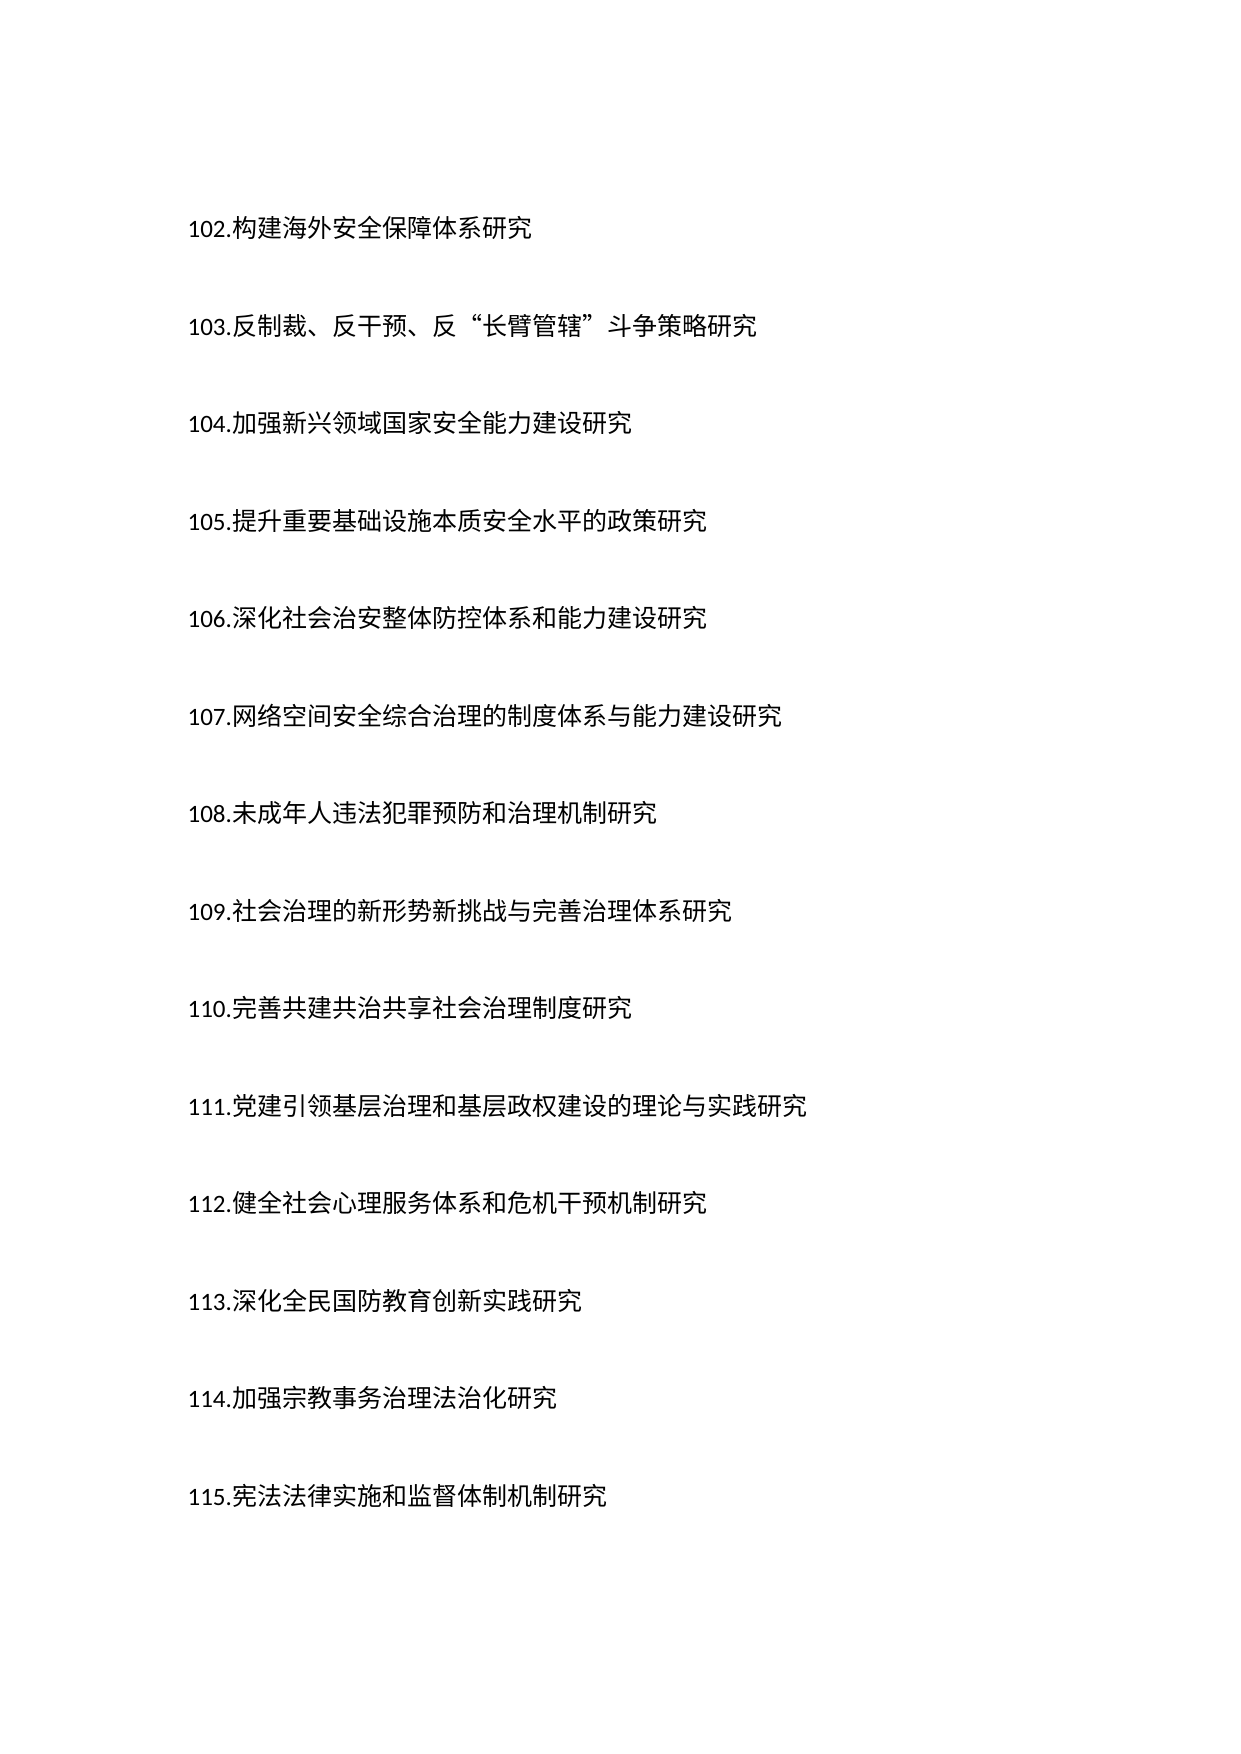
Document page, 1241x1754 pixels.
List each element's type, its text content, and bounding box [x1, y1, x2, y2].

text 106.深化社会治安整体防控体系和能力建设研究 [187, 584, 1053, 649]
text 113.深化全民国防教育创新实践研究 [187, 1267, 1053, 1332]
text 110.完善共建共治共享社会治理制度研究 [187, 974, 1053, 1039]
text 114.加强宗教事务治理法治化研究 [187, 1364, 1053, 1429]
text 108.未成年人违法犯罪预防和治理机制研究 [187, 779, 1053, 844]
text 104.加强新兴领域国家安全能力建设研究 [187, 389, 1053, 454]
text 115.宪法法律实施和监督体制机制研究 [187, 1462, 1053, 1527]
text 112.健全社会心理服务体系和危机干预机制研究 [187, 1169, 1053, 1234]
text 102.构建海外安全保障体系研究 [187, 194, 1053, 259]
text 107.网络空间安全综合治理的制度体系与能力建设研究 [187, 682, 1053, 747]
text 103.反制裁、反干预、反“长臂管辖”斗争策略研究 [187, 292, 1053, 357]
text 105.提升重要基础设施本质安全水平的政策研究 [187, 487, 1053, 552]
text 109.社会治理的新形势新挑战与完善治理体系研究 [187, 877, 1053, 942]
text 111.党建引领基层治理和基层政权建设的理论与实践研究 [187, 1072, 1053, 1137]
